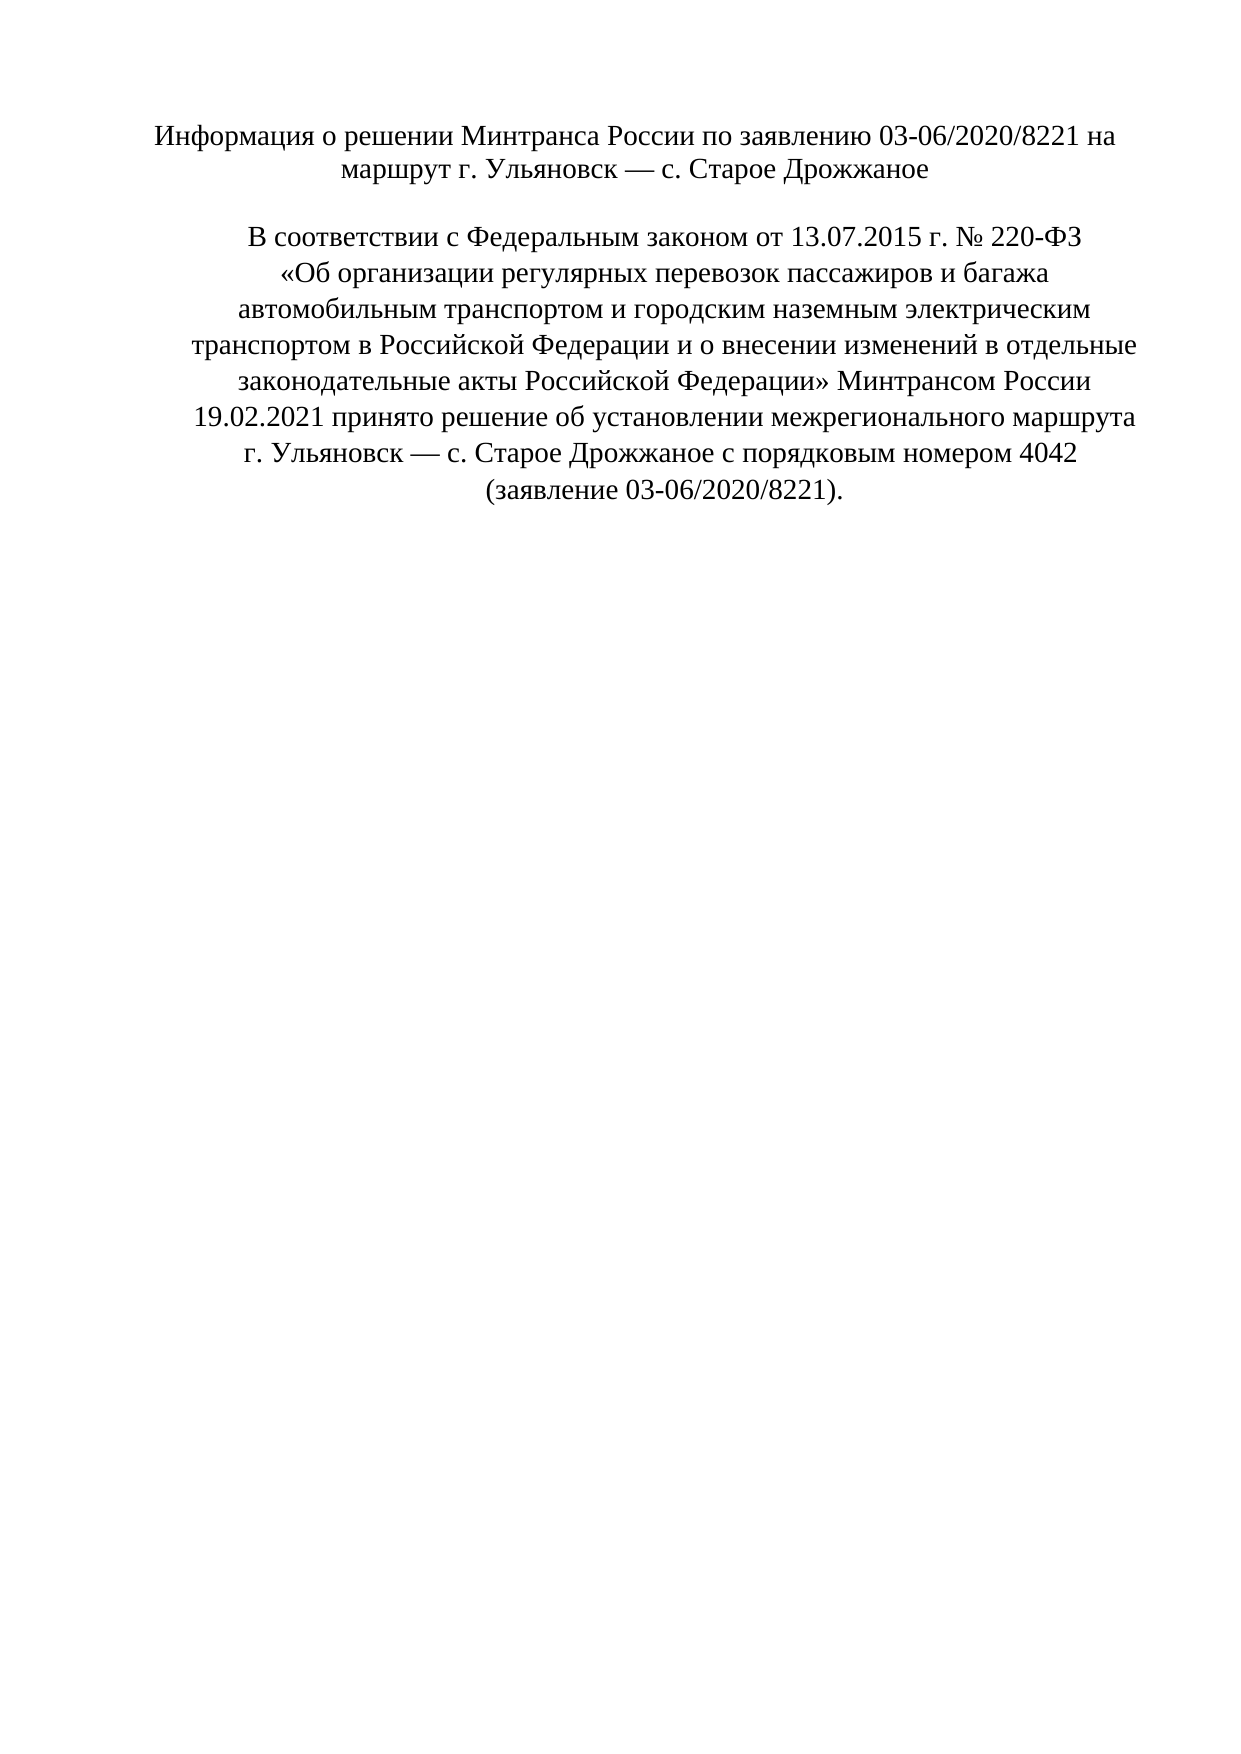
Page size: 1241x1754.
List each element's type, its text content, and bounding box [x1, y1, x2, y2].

text Информация о решении Минтранса России по заявлению 03-06/2020/8221 на маршрут г. Ульяновск — с. Старое Дрожжаное [118, 118, 1152, 185]
text В соответствии с Федеральным законом от 13.07.2015 г. № 220-ФЗ «Об организации регулярных перевозок пассажиров и багажа автомобильным транспортом и городским наземным электрическим транспортом в Российской Федерации и о внесении изменений в отдельные законодательные акты Российской Федерации» Минтрансом России 19.02.2021 принято решение об установлении межрегионального маршрута г. Ульяновск — с. Старое Дрожжаное с порядковым номером 4042 (заявление 03-06/2020/8221). [177, 219, 1152, 505]
